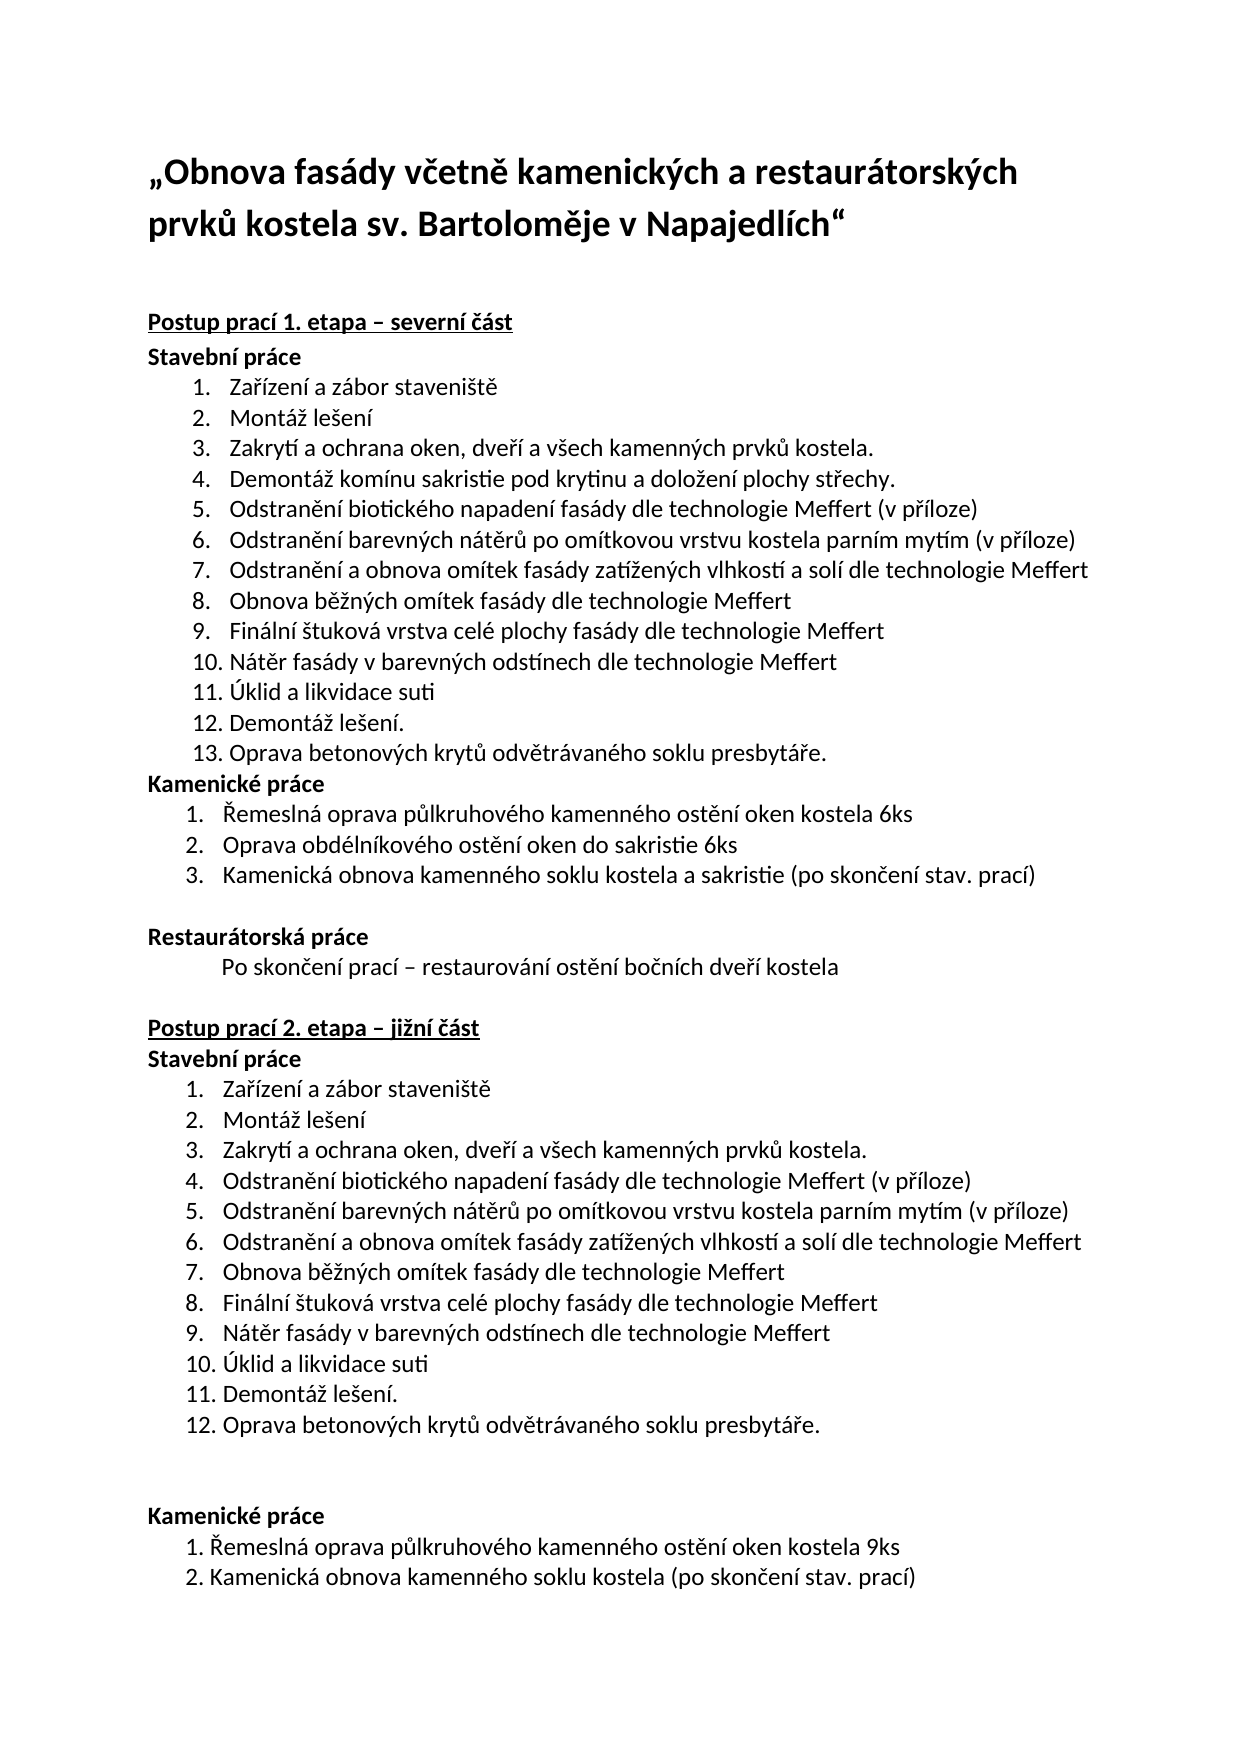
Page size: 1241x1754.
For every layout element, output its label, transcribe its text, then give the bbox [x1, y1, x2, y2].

list Odstranění a obnova omítek fasády zatížených vlhkostí a solí dle technologie Meffert [192, 554, 1093, 585]
list Finální štuková vrstva celé plochy fasády dle technologie Meffert [185, 1287, 1093, 1317]
list Kamenické práce [148, 768, 1093, 798]
list Odstranění barevných nátěrů po omítkovou vrstvu kostela parním mytím (v příloze) [192, 524, 1093, 554]
list Obnova běžných omítek fasády dle technologie Meffert [192, 585, 1093, 615]
list Úklid a likvidace suti [192, 676, 1093, 707]
text Stavební práce [148, 1043, 1093, 1073]
text 12. Demontáž lešení. [192, 707, 1093, 737]
list Nátěr fasády v barevných odstínech dle technologie Meffert [192, 646, 1093, 676]
text Restaurátorská práce [148, 921, 1093, 951]
list Demontáž komínu sakristie pod krytinu a doložení plochy střechy. [192, 463, 1093, 493]
list Zakrytí a ochrana oken, dveří a všech kamenných prvků kostela. [185, 1134, 1093, 1165]
list Odstranění a obnova omítek fasády zatížených vlhkostí a solí dle technologie Meffert [185, 1226, 1093, 1256]
list Nátěr fasády v barevných odstínech dle technologie Meffert [185, 1317, 1093, 1348]
list Oprava obdélníkového ostění oken do sakristie 6ks [185, 829, 1093, 859]
list Finální štuková vrstva celé plochy fasády dle technologie Meffert [192, 615, 1093, 646]
list Zakrytí a ochrana oken, dveří a všech kamenných prvků kostela. [192, 432, 1093, 463]
list Odstranění barevných nátěrů po omítkovou vrstvu kostela parním mytím (v příloze) [185, 1195, 1093, 1226]
text „Obnova fasády včetně kamenických a restaurátorských prvků kostela sv. Bartoloměje v Napajedlích“ [148, 148, 1093, 246]
list Kamenická obnova kamenného soklu kostela a sakristie (po skončení stav. prací) [185, 859, 1093, 890]
text Postup prací 1. etapa – severní část [148, 306, 1093, 336]
list Demontáž lešení. [185, 1378, 1093, 1409]
list Zařízení a zábor staveniště [185, 1073, 1093, 1104]
list Řemeslná oprava půlkruhového kamenného ostění oken kostela 6ks [185, 798, 1093, 829]
text 1. Řemeslná oprava půlkruhového kamenného ostění oken kostela 9ks [185, 1531, 1093, 1562]
list Zařízení a zábor staveniště [192, 371, 1093, 402]
list Odstranění biotického napadení fasády dle technologie Meffert (v příloze) [185, 1165, 1093, 1195]
text Stavební práce [148, 341, 1093, 371]
list Úklid a likvidace suti [185, 1348, 1093, 1378]
text 2. Kamenická obnova kamenného soklu kostela (po skončení stav. prací) [185, 1562, 1093, 1592]
list Montáž lešení [185, 1104, 1093, 1134]
list Montáž lešení [192, 402, 1093, 432]
list Obnova běžných omítek fasády dle technologie Meffert [185, 1256, 1093, 1287]
list Oprava betonových krytů odvětrávaného soklu presbytáře. [185, 1409, 1093, 1439]
list Odstranění biotického napadení fasády dle technologie Meffert (v příloze) [192, 493, 1093, 524]
text Po skončení prací – restaurování ostění bočních dveří kostela [148, 951, 1093, 982]
list Kamenické práce [148, 1501, 1093, 1531]
text 13. Oprava betonových krytů odvětrávaného soklu presbytáře. [192, 737, 1093, 768]
text Postup prací 2. etapa – jižní část [148, 1012, 1093, 1043]
